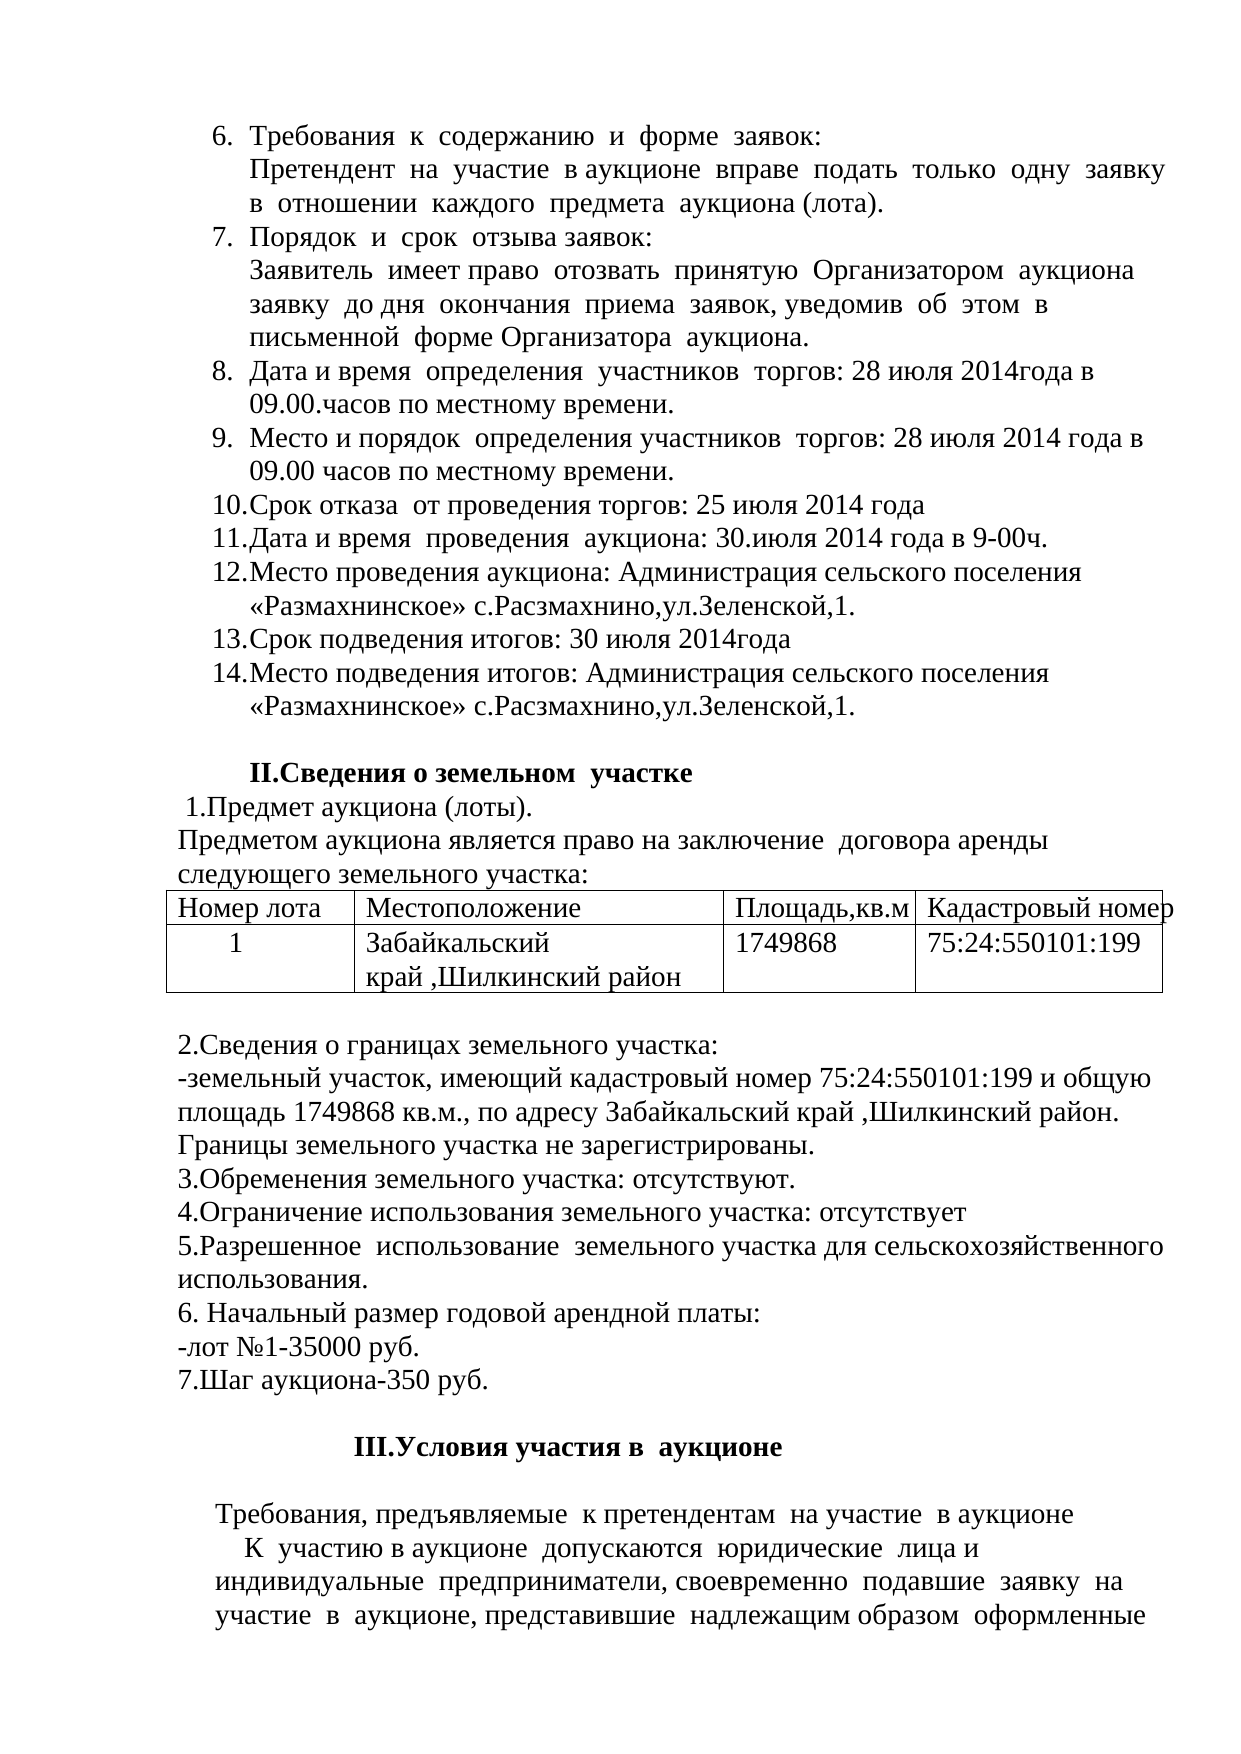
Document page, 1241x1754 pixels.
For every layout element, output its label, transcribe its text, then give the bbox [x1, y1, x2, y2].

table_header Местоположение [355, 891, 723, 924]
table_header Номер лота [167, 891, 354, 924]
text 3.Обременения земельного участка: отсутствуют. [177, 1161, 1181, 1194]
table_header Площадь,кв.м [724, 891, 915, 924]
text 6. Начальный размер годовой арендной платы: [177, 1295, 1181, 1329]
list Дата и время проведения аукциона: 30.июля 2014 года в 9-00ч. [212, 521, 1181, 554]
table_cell 1749868 [724, 925, 915, 992]
text Претендент на участие в аукционе вправе подать только одну заявку в отношении каждого предмета аукциона (лота). [249, 152, 1181, 219]
list Место проведения аукциона: Администрация сельского поселения «Размахнинское» с.Расзмахнино,ул.Зеленской,1. [212, 554, 1181, 621]
text -лот №1-35000 руб. [177, 1329, 1181, 1362]
list Срок подведения итогов: 30 июля 2014года [212, 621, 1181, 655]
text 4.Ограничение использования земельного участка: отсутствует [177, 1194, 1181, 1228]
list Требования к содержанию и форме заявок: [212, 118, 1181, 152]
text 2.Сведения о границах земельного участка: [177, 1027, 1181, 1060]
list Дата и время определения участников торгов: 28 июля 2014года в 09.00.часов по местному времени. [212, 353, 1181, 420]
text Заявитель имеет право отозвать принятую Организатором аукциона заявку до дня окончания приема заявок, уведомив об этом в письменной форме Организатора аукциона. [249, 252, 1181, 353]
table_cell 75:24:550101:199 [916, 925, 1162, 992]
text 7.Шаг аукциона-350 руб. [177, 1362, 1181, 1396]
text 5.Разрешенное использование земельного участка для сельскохозяйственного использования. [177, 1228, 1181, 1295]
list Место подведения итогов: Администрация сельского поселения «Размахнинское» с.Расзмахнино,ул.Зеленской,1. [212, 655, 1181, 722]
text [215, 1530, 1181, 1631]
table_header Кадастровый номер [916, 891, 1162, 924]
table_cell 1 [167, 925, 354, 992]
list Срок отказа от проведения торгов: 25 июля 2014 года [212, 487, 1181, 521]
list Порядок и срок отзыва заявок: [212, 219, 1181, 252]
text III.Условия участия в аукционе [215, 1429, 1181, 1463]
table_cell Забайкальский край ,Шилкинский район [355, 925, 723, 992]
text Требования, предъявляемые к претендентам на участие в аукционе [215, 1496, 1181, 1530]
list Место и порядок определения участников торгов: 28 июля 2014 года в 09.00 часов по местному времени. [212, 420, 1181, 487]
text II.Сведения о земельном участке [249, 755, 1181, 789]
text Предметом аукциона является право на заключение договора аренды следующего земельного участка: [177, 822, 1181, 889]
text -земельный участок, имеющий кадастровый номер 75:24:550101:199 и общую площадь 1749868 кв.м., по адресу Забайкальский край ,Шилкинский район. Границы земельного участка не зарегистрированы. [177, 1060, 1181, 1161]
text 1.Предмет аукциона (лоты). [177, 789, 1181, 822]
